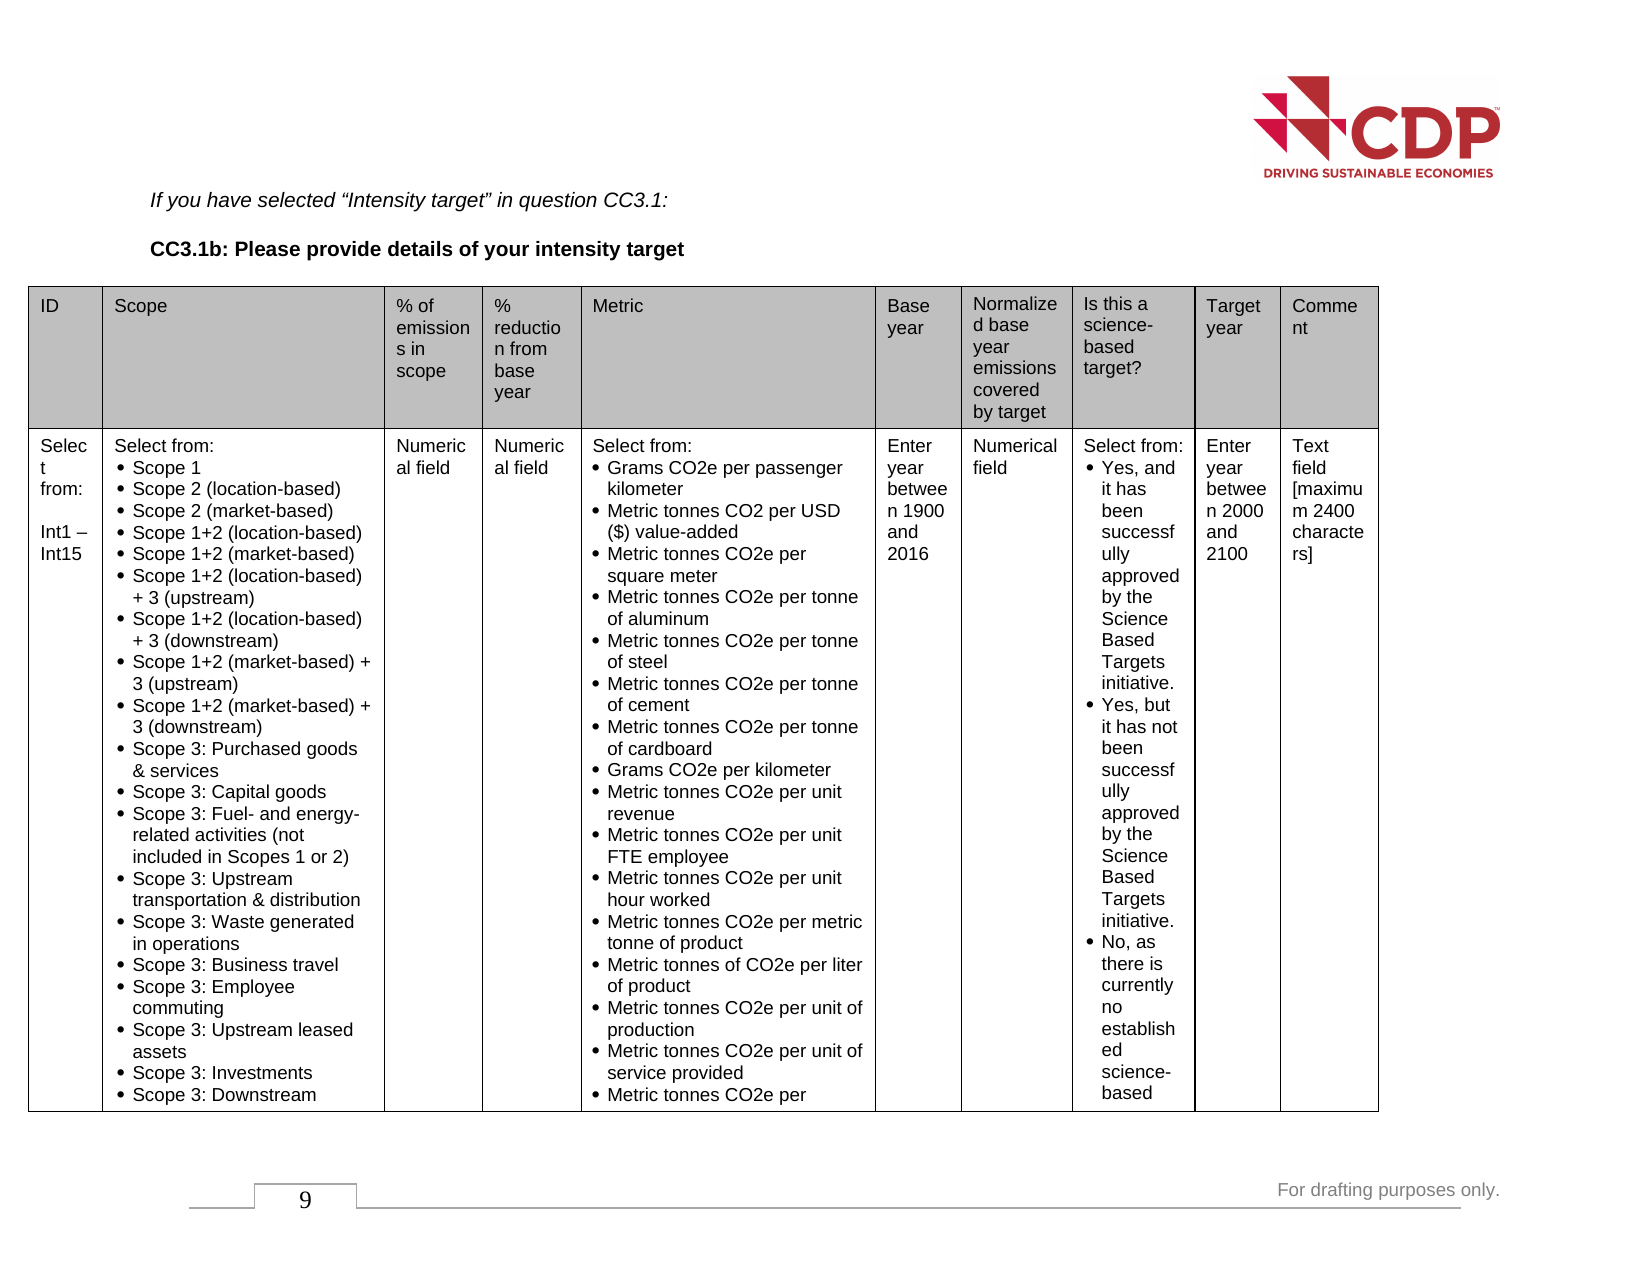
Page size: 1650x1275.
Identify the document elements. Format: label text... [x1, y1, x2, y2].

table_header Normalized base year emissions covered by target [962, 287, 1072, 428]
table_cell Numerical field [962, 429, 1072, 1111]
table_header Metric [582, 287, 875, 428]
table_header Target year [1196, 287, 1280, 428]
table_header Base year [876, 287, 961, 428]
subtitle CC3.1b: Please provide details of your intensity target [150, 237, 1500, 261]
list If you have selected “Intensity target” in question CC3.1: [150, 188, 1500, 212]
table_cell Numerical field [483, 429, 581, 1111]
table_cell Text field [maximum 2400 characters] [1281, 429, 1378, 1111]
table_cell Enter year between 2000 and 2100 [1196, 429, 1280, 1111]
table_header % of emissions in scope [385, 287, 482, 428]
table_header Is this a science-based target? [1073, 287, 1194, 428]
table_header % reduction from base year [483, 287, 581, 428]
table_cell Enter year between 1900 and 2016 [876, 429, 961, 1111]
table_cell Numerical field [385, 429, 482, 1111]
picture [1251, 75, 1500, 182]
table_header Comment [1281, 287, 1378, 428]
table_cell Select from: Int1 – Int15 [29, 429, 102, 1111]
table_header ID [29, 287, 102, 428]
table_header Scope [103, 287, 384, 428]
